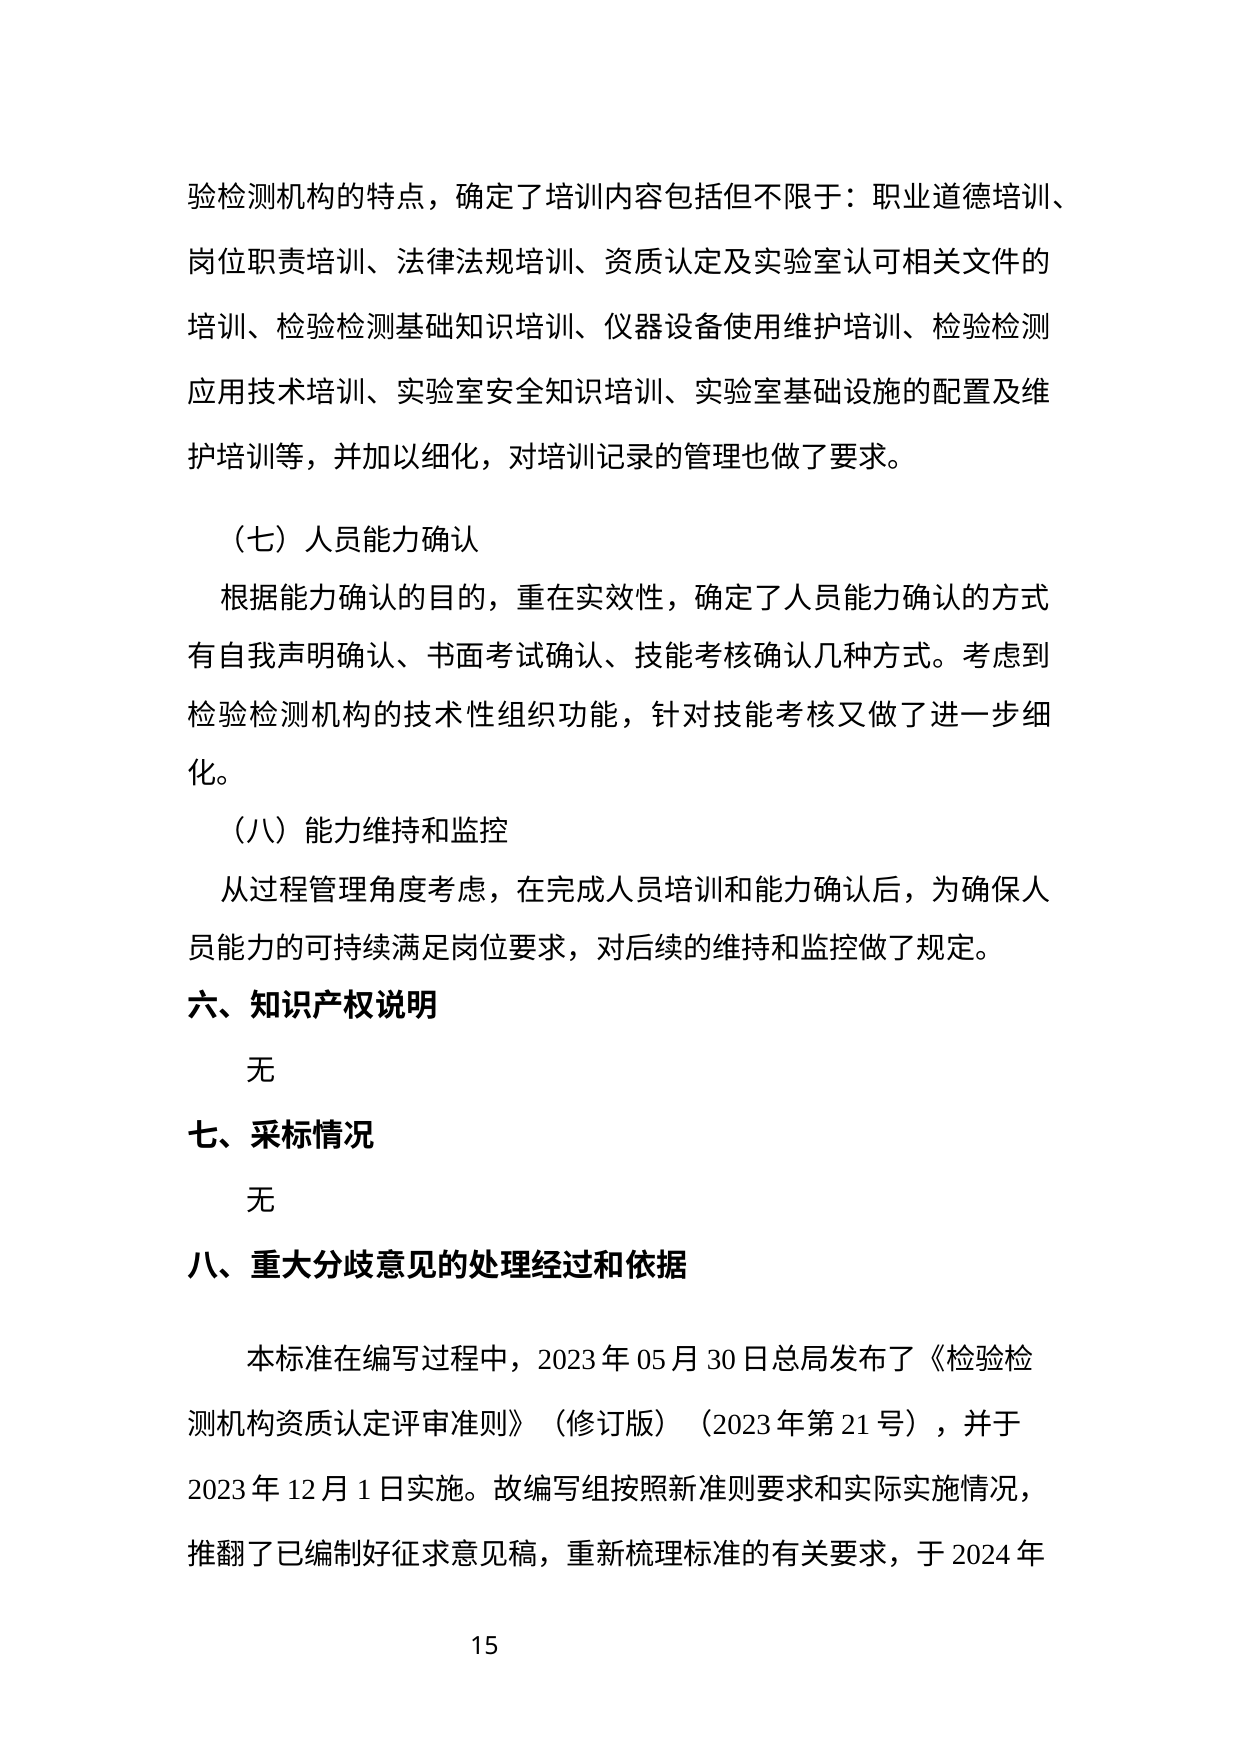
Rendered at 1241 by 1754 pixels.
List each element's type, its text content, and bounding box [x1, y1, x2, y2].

list 人员能力确认 [187, 503, 1053, 562]
list 从过程管理角度考虑，在完成人员培训和能力确认后，为确保人员能力的可持续满足岗位要求，对后续的维持和监控做了规定。 [187, 853, 1053, 970]
text 无 [187, 1035, 1053, 1100]
text 无 [187, 1165, 1053, 1230]
subtitle 七、采标情况 [187, 1100, 1053, 1165]
list 能力维持和监控 [187, 795, 1053, 853]
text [187, 1324, 1053, 1584]
list 根据能力确认的目的，重在实效性，确定了人员能力确认的方式有自我声明确认、书面考试确认、技能考核确认几种方式。考虑到检验检测机构的技术性组织功能，针对技能考核又做了进一步细化。 [187, 562, 1053, 795]
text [187, 162, 1053, 487]
subtitle 六、知识产权说明 [187, 970, 1053, 1035]
subtitle 八、重大分歧意见的处理经过和依据 [187, 1230, 1053, 1295]
